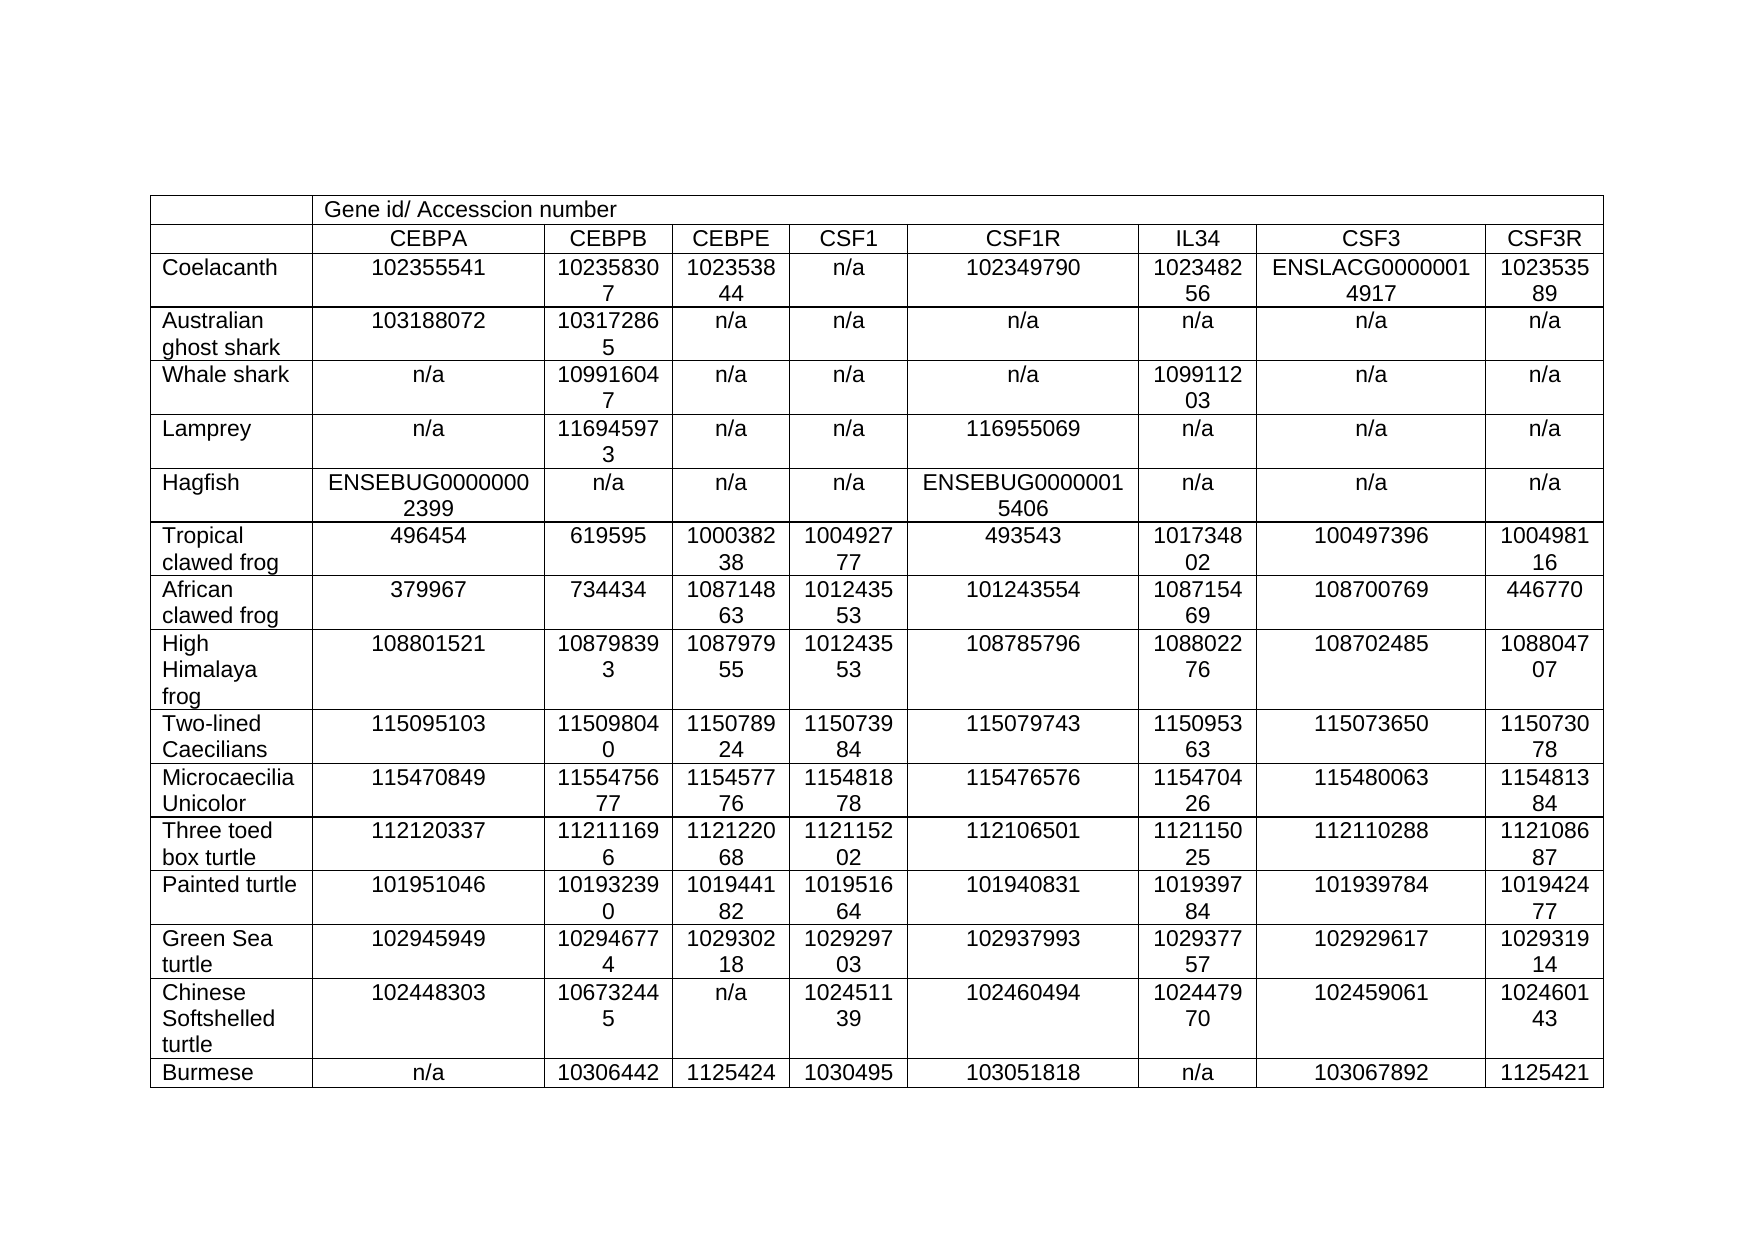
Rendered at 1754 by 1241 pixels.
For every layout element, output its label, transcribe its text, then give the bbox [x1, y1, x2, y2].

table_cell n/a [313, 361, 544, 414]
table_cell 112542138 [1486, 1059, 1603, 1087]
table_cell n/a [790, 469, 907, 521]
table_cell 102460143 [1486, 979, 1603, 1058]
table_cell 102349790 [908, 254, 1138, 306]
table_cell 115098040 [545, 710, 672, 763]
table_cell 101940831 [908, 871, 1138, 924]
table_cell ENSEBUG00000015406 [908, 469, 1138, 521]
table_cell 103067892 [1257, 1059, 1485, 1087]
table_cell Microcaecilia Unicolor [151, 764, 312, 816]
table_cell [151, 225, 312, 253]
table_cell High Himalaya frog [151, 630, 312, 709]
table_cell 100492777 [790, 523, 907, 575]
table_cell n/a [673, 415, 789, 468]
table_cell Burmese python [151, 1059, 312, 1087]
table_cell 115073984 [790, 710, 907, 763]
table_cell n/a [1257, 415, 1485, 468]
table_cell Tropical clawed frog [151, 523, 312, 575]
table_cell n/a [1139, 1059, 1256, 1087]
table_cell 101951046 [313, 871, 544, 924]
table_cell 109911203 [1139, 361, 1256, 414]
table_cell n/a [1486, 308, 1603, 360]
table_cell 115095363 [1139, 710, 1256, 763]
table_cell n/a [673, 469, 789, 521]
table_cell n/a [1257, 308, 1485, 360]
table_cell Coelacanth [151, 254, 312, 306]
table_cell CEBPA [313, 225, 544, 253]
table_cell Three toed box turtle [151, 818, 312, 870]
table_cell Green Sea turtle [151, 925, 312, 978]
table_cell 115079743 [908, 710, 1138, 763]
table_cell 102358307 [545, 254, 672, 306]
table_cell 102931914 [1486, 925, 1603, 978]
table_cell n/a [1139, 469, 1256, 521]
table_cell 108801521 [313, 630, 544, 709]
table_cell 108700769 [1257, 576, 1485, 629]
table_cell CEBPB [545, 225, 672, 253]
table_cell 115480063 [1257, 764, 1485, 816]
table_cell 103172865 [545, 308, 672, 360]
table_cell 102930218 [673, 925, 789, 978]
table_cell CSF1R [908, 225, 1138, 253]
table_cell CSF1 [790, 225, 907, 253]
table_cell 446770 [1486, 576, 1603, 629]
table_cell 102451139 [790, 979, 907, 1058]
table_cell 115457776 [673, 764, 789, 816]
table_cell Painted turtle [151, 871, 312, 924]
table_cell 115470849 [313, 764, 544, 816]
table_cell 100038238 [673, 523, 789, 575]
table_cell 115481878 [790, 764, 907, 816]
table_cell 101942477 [1486, 871, 1603, 924]
table_cell 115470426 [1139, 764, 1256, 816]
table_cell n/a [1486, 469, 1603, 521]
table_cell 108802276 [1139, 630, 1256, 709]
table_cell 103064423 [545, 1059, 672, 1087]
table_cell 102353844 [673, 254, 789, 306]
table_cell 619595 [545, 523, 672, 575]
table_cell n/a [313, 1059, 544, 1087]
table_cell 101243553 [790, 630, 907, 709]
table_header Gene id/ Accesscion number [313, 196, 1603, 224]
table_cell n/a [790, 308, 907, 360]
table_cell 496454 [313, 523, 544, 575]
table_cell n/a [1486, 415, 1603, 468]
table_cell 115078924 [673, 710, 789, 763]
table_cell 115073650 [1257, 710, 1485, 763]
table_cell 102353589 [1486, 254, 1603, 306]
table_cell 103049576 [790, 1059, 907, 1087]
table_cell 106732445 [545, 979, 672, 1058]
table_cell n/a [673, 361, 789, 414]
table_cell ENSEBUG00000002399 [313, 469, 544, 521]
table_cell 112115202 [790, 818, 907, 870]
table_cell 115073078 [1486, 710, 1603, 763]
table_cell n/a [1486, 361, 1603, 414]
table_cell 112122068 [673, 818, 789, 870]
table_cell 101243553 [790, 576, 907, 629]
table_cell CEBPE [673, 225, 789, 253]
table_cell 734434 [545, 576, 672, 629]
table_cell n/a [1139, 415, 1256, 468]
table_cell n/a [1257, 361, 1485, 414]
table_cell n/a [790, 361, 907, 414]
table_cell 108785796 [908, 630, 1138, 709]
table_cell 116945973 [545, 415, 672, 468]
table_cell 102459061 [1257, 979, 1485, 1058]
table_cell 115481384 [1486, 764, 1603, 816]
table_cell 108804707 [1486, 630, 1603, 709]
table_cell 112106501 [908, 818, 1138, 870]
table_cell n/a [790, 415, 907, 468]
table_cell 112120337 [313, 818, 544, 870]
table_cell CSF3R [1486, 225, 1603, 253]
table_cell 101932390 [545, 871, 672, 924]
table_cell n/a [313, 415, 544, 468]
table_cell 101939784 [1139, 871, 1256, 924]
table_cell n/a [908, 308, 1138, 360]
table_cell 101243554 [908, 576, 1138, 629]
table_cell 102937993 [908, 925, 1138, 978]
table_header [151, 196, 312, 224]
table_cell 102929703 [790, 925, 907, 978]
table_cell n/a [673, 308, 789, 360]
table_cell n/a [673, 979, 789, 1058]
table_cell 102945949 [313, 925, 544, 978]
table_cell 493543 [908, 523, 1138, 575]
table_cell n/a [1257, 469, 1485, 521]
table_cell 100498116 [1486, 523, 1603, 575]
table_cell 112111696 [545, 818, 672, 870]
table_cell 108715469 [1139, 576, 1256, 629]
table_cell 102937757 [1139, 925, 1256, 978]
table_cell 102946774 [545, 925, 672, 978]
table_cell Hagfish [151, 469, 312, 521]
table_cell 103188072 [313, 308, 544, 360]
table_cell n/a [1139, 308, 1256, 360]
table_cell n/a [545, 469, 672, 521]
table_cell n/a [790, 254, 907, 306]
table_cell 115476576 [908, 764, 1138, 816]
table_cell 112108687 [1486, 818, 1603, 870]
table_cell 102447970 [1139, 979, 1256, 1058]
table_cell Lamprey [151, 415, 312, 468]
table_cell 379967 [313, 576, 544, 629]
table_cell 101734802 [1139, 523, 1256, 575]
table_cell 108798393 [545, 630, 672, 709]
table_cell 112110288 [1257, 818, 1485, 870]
table_cell 102448303 [313, 979, 544, 1058]
table_cell 1155475677 [545, 764, 672, 816]
table_cell 102460494 [908, 979, 1138, 1058]
table_cell 101951664 [790, 871, 907, 924]
table_cell 108797955 [673, 630, 789, 709]
table_cell 108714863 [673, 576, 789, 629]
table_cell 116955069 [908, 415, 1138, 468]
table_cell CSF3 [1257, 225, 1485, 253]
table_cell 115095103 [313, 710, 544, 763]
table_cell Australian ghost shark [151, 308, 312, 360]
table_cell Chinese Softshelled turtle [151, 979, 312, 1058]
table_cell 102355541 [313, 254, 544, 306]
table_cell Two-lined Caecilians [151, 710, 312, 763]
table_cell IL34 [1139, 225, 1256, 253]
table_cell 109916047 [545, 361, 672, 414]
table_cell 108702485 [1257, 630, 1485, 709]
table_cell 101944182 [673, 871, 789, 924]
table_cell 103051818 [908, 1059, 1138, 1087]
table_cell 112542412 [673, 1059, 789, 1087]
table_cell 102929617 [1257, 925, 1485, 978]
table_cell African clawed frog [151, 576, 312, 629]
table_cell 102348256 [1139, 254, 1256, 306]
table_cell 101939784 [1257, 871, 1485, 924]
table_cell 112115025 [1139, 818, 1256, 870]
table_cell 100497396 [1257, 523, 1485, 575]
table_cell Whale shark [151, 361, 312, 414]
table_cell n/a [908, 361, 1138, 414]
table_cell ENSLACG00000014917 [1257, 254, 1485, 306]
